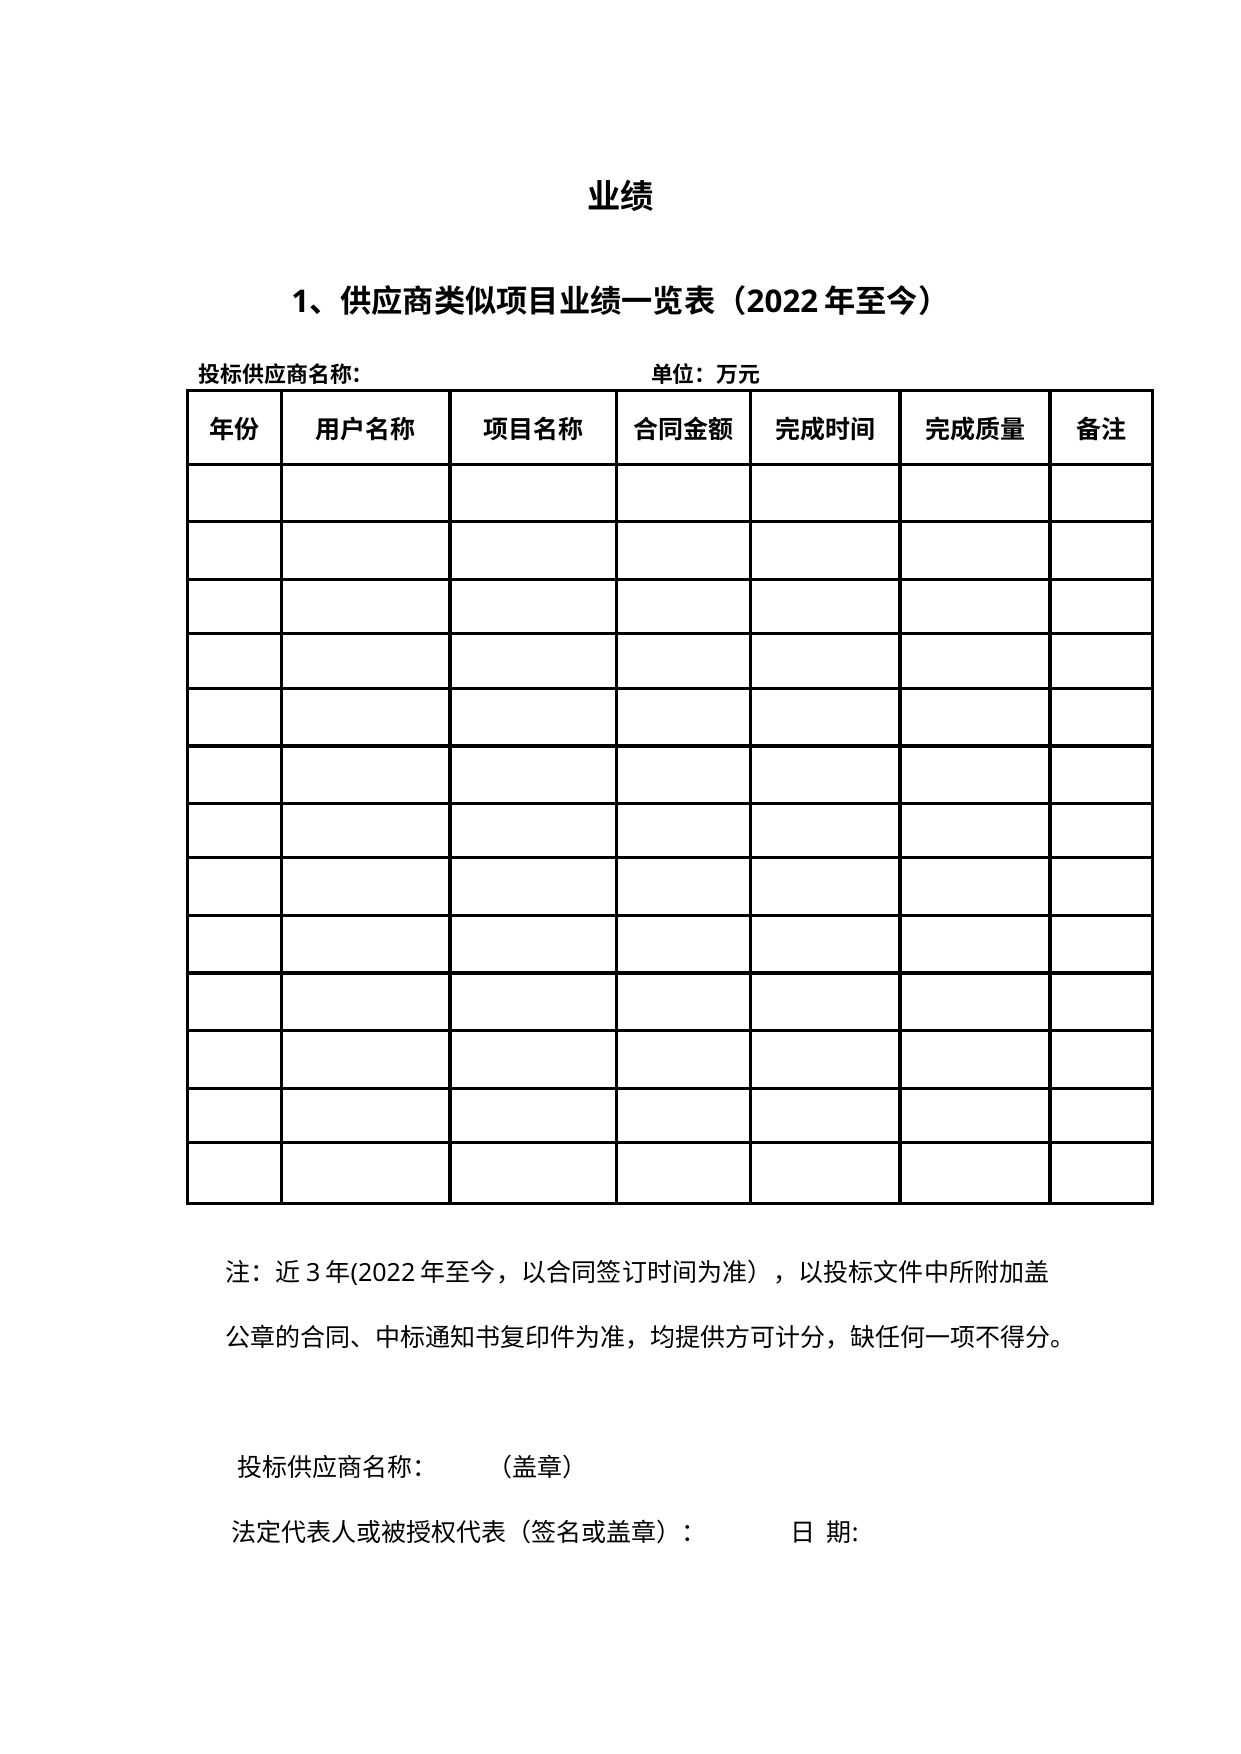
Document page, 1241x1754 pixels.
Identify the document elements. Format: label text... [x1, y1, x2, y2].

table_cell [1052, 917, 1151, 971]
table_cell [1052, 1032, 1151, 1087]
table_cell [283, 975, 448, 1029]
subtitle 业绩 [187, 162, 1053, 227]
table_header 项目名称 [452, 392, 615, 462]
table_header 用户名称 [283, 392, 448, 462]
table_cell [752, 635, 898, 687]
table_cell [452, 635, 615, 687]
table_cell [452, 748, 615, 802]
text 1、供应商类似项目业绩一览表（2022年至今） [187, 267, 1053, 332]
table_header 合同金额 [618, 392, 749, 462]
table_cell [452, 581, 615, 632]
table_cell [452, 975, 615, 1029]
table_cell [452, 1090, 615, 1141]
table_cell [189, 635, 280, 687]
table_cell [902, 917, 1048, 971]
table_cell [283, 466, 448, 520]
table_cell [452, 523, 615, 578]
table_cell [452, 466, 615, 520]
table_cell [1052, 523, 1151, 578]
table_cell [1052, 975, 1151, 1029]
table_cell [618, 1144, 749, 1202]
table_cell [1052, 466, 1151, 520]
table_cell [752, 466, 898, 520]
table_cell [1052, 805, 1151, 856]
table_cell [189, 1032, 280, 1087]
table_cell [752, 917, 898, 971]
table_cell [752, 748, 898, 802]
table_cell [452, 1032, 615, 1087]
table_cell [902, 635, 1048, 687]
table_cell [189, 581, 280, 632]
table_cell [752, 1090, 898, 1141]
table_cell [902, 523, 1048, 578]
table_cell [283, 859, 448, 914]
table_cell [752, 859, 898, 914]
table_cell [618, 805, 749, 856]
table_cell [1052, 635, 1151, 687]
table_cell [618, 466, 749, 520]
table_cell [189, 859, 280, 914]
text 法定代表人或被授权代表（签名或盖章）： 日 期: [187, 1498, 1053, 1563]
table_cell [752, 1144, 898, 1202]
table_cell [1052, 581, 1151, 632]
table_cell [618, 1090, 749, 1141]
table_header 完成质量 [902, 392, 1048, 462]
table_cell [752, 1032, 898, 1087]
table_cell [902, 748, 1048, 802]
table_cell [618, 859, 749, 914]
table_cell [752, 523, 898, 578]
table_cell [618, 917, 749, 971]
table_cell [752, 581, 898, 632]
text 投标供应商名称： 单位：万元 [187, 357, 1053, 389]
table_cell [283, 635, 448, 687]
table_cell [752, 975, 898, 1029]
table_cell [283, 1032, 448, 1087]
table_cell [189, 523, 280, 578]
table_cell [452, 805, 615, 856]
table_cell [902, 581, 1048, 632]
table_cell [283, 805, 448, 856]
table_cell [902, 1032, 1048, 1087]
table_cell [283, 917, 448, 971]
table_cell [189, 466, 280, 520]
table_cell [283, 581, 448, 632]
table_cell [189, 975, 280, 1029]
table_cell [902, 975, 1048, 1029]
table_cell [189, 748, 280, 802]
table_cell [902, 1144, 1048, 1202]
table_cell [618, 975, 749, 1029]
table_cell [283, 748, 448, 802]
table_cell [283, 1144, 448, 1202]
table_cell [618, 635, 749, 687]
text 投标供应商名称： （盖章） [187, 1433, 1053, 1498]
table_cell [1052, 748, 1151, 802]
table_cell [752, 805, 898, 856]
table_cell [283, 523, 448, 578]
table_cell [618, 581, 749, 632]
table_cell [1052, 1090, 1151, 1141]
table_cell [189, 1090, 280, 1141]
table_cell [618, 523, 749, 578]
table_header 完成时间 [752, 392, 898, 462]
table_cell [189, 805, 280, 856]
table_cell [283, 1090, 448, 1141]
table_cell [452, 1144, 615, 1202]
table_cell [189, 1144, 280, 1202]
table_cell [1052, 690, 1151, 744]
table_cell [189, 917, 280, 971]
table_header 备注 [1052, 392, 1151, 462]
table_cell [452, 917, 615, 971]
table_cell [902, 859, 1048, 914]
table_cell [618, 748, 749, 802]
table_cell [902, 805, 1048, 856]
table_cell [452, 859, 615, 914]
table_cell [902, 690, 1048, 744]
table_header 年份 [189, 392, 280, 462]
text 注：近3年(2022年至今，以合同签订时间为准），以投标文件中所附加盖公章的合同、中标通知书复印件为准，均提供方可计分，缺任何一项不得分。 [225, 1238, 1053, 1368]
table_cell [902, 1090, 1048, 1141]
table_cell [618, 1032, 749, 1087]
table_cell [1052, 1144, 1151, 1202]
table_cell [189, 690, 280, 744]
table_cell [618, 690, 749, 744]
table_cell [283, 690, 448, 744]
table_cell [902, 466, 1048, 520]
table_cell [752, 690, 898, 744]
table_cell [1052, 859, 1151, 914]
table_cell [452, 690, 615, 744]
